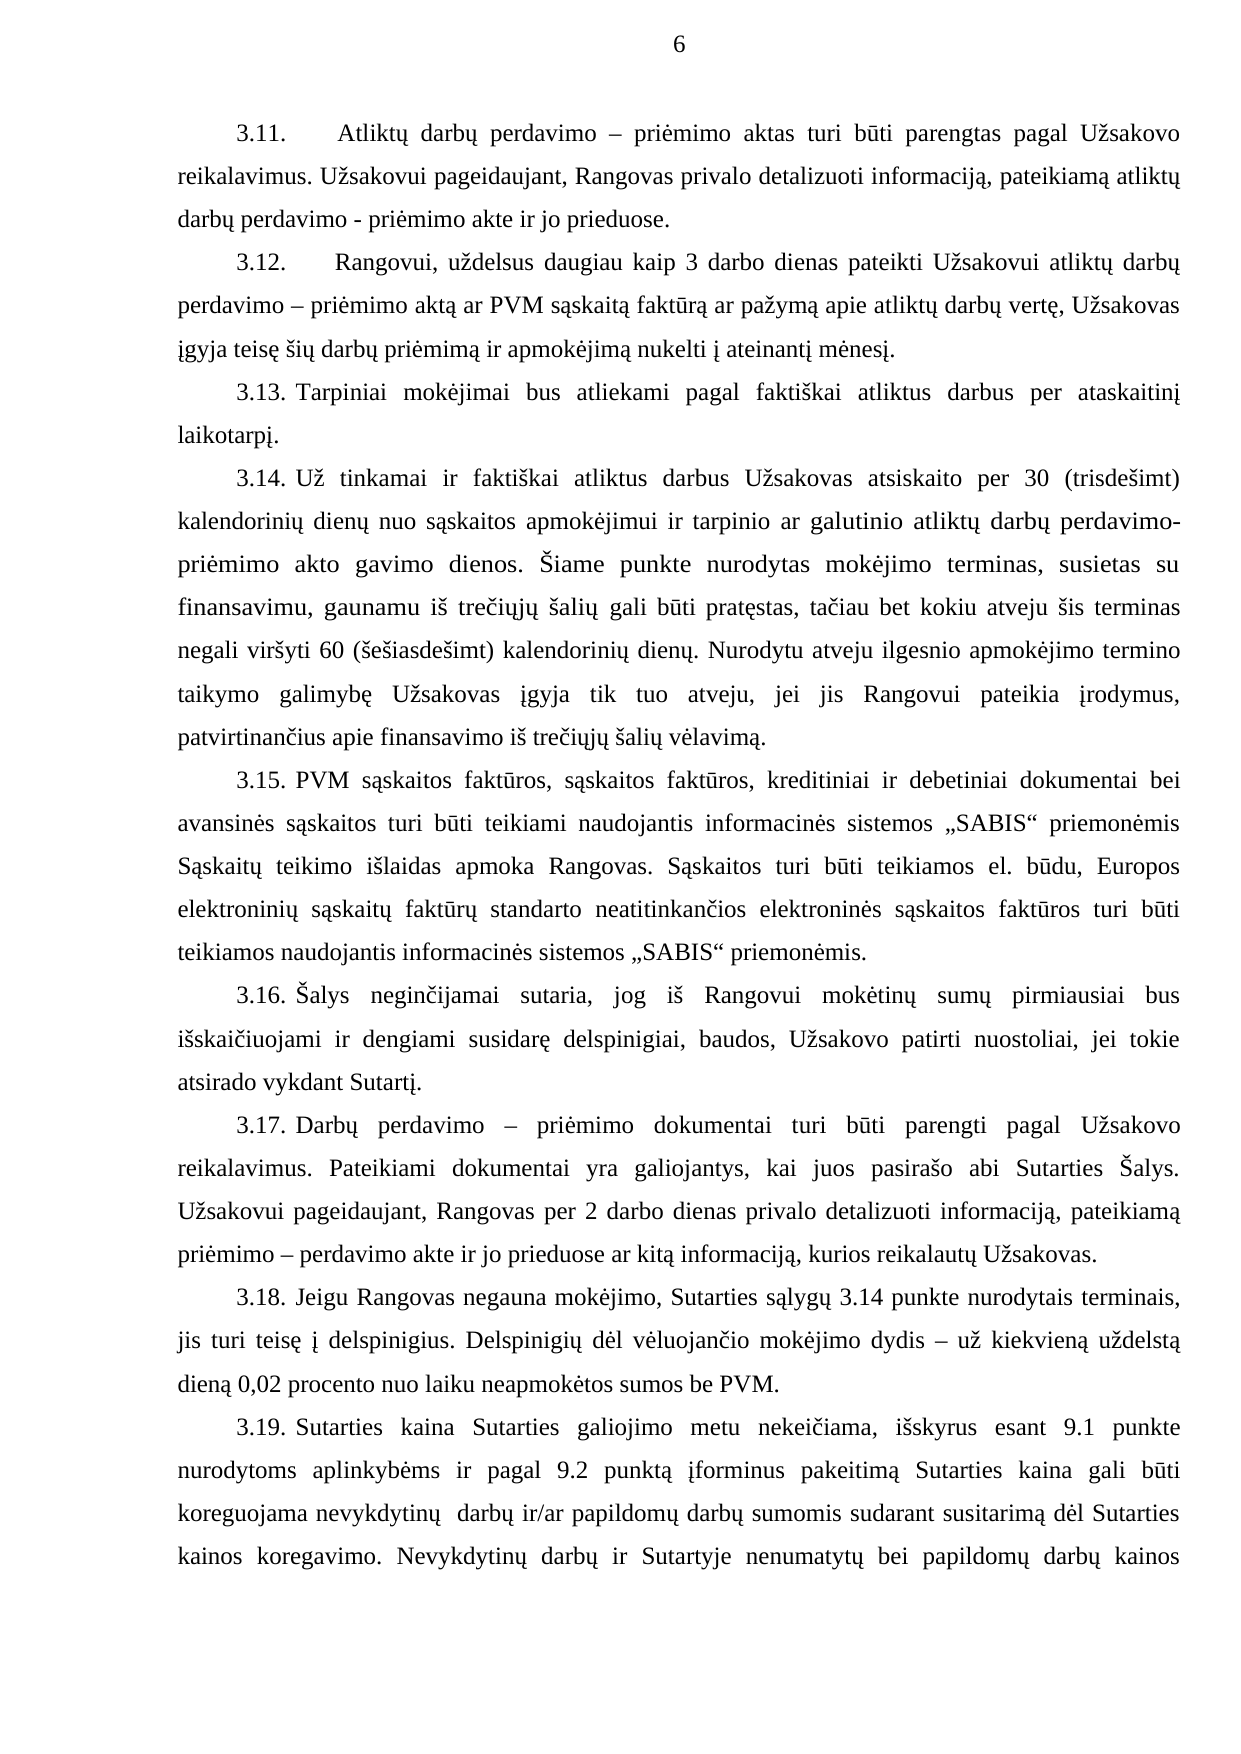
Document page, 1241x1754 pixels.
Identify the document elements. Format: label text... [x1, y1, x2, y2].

list Už tinkamai ir faktiškai atliktus darbus Užsakovas atsiskaito per 30 (trisdešimt) kalendorinių dienų nuo sąskaitos apmokėjimui ir tarpinio ar galutinio atliktų darbų perdavimo-priėmimo akto gavimo dienos. Šiame punkte nurodytas mokėjimo terminas, susietas su finansavimu, gaunamu iš trečiųjų šalių gali būti pratęstas, tačiau bet kokiu atveju šis terminas negali viršyti 60 (šešiasdešimt) kalendorinių dienų. Nurodytu atveju ilgesnio apmokėjimo termino taikymo galimybę Užsakovas įgyja tik tuo atveju, jei jis Rangovui pateikia įrodymus, patvirtinančius apie finansavimo iš trečiųjų šalių vėlavimą. [177, 463, 1181, 751]
list Jeigu Rangovas negauna mokėjimo, Sutarties sąlygų 3.14 punkte nurodytais terminais, jis turi teisę į delspinigius. Delspinigių dėl vėluojančio mokėjimo dydis – už kiekvieną uždelstą dieną 0,02 procento nuo laiku neapmokėtos sumos be PVM. [177, 1282, 1181, 1397]
list Atliktų darbų perdavimo – priėmimo aktas turi būti parengtas pagal Užsakovo reikalavimus. Užsakovui pageidaujant, Rangovas privalo detalizuoti informaciją, pateikiamą atliktų darbų perdavimo - priėmimo akte ir jo prieduose. [177, 118, 1181, 233]
list Darbų perdavimo – priėmimo dokumentai turi būti parengti pagal Užsakovo reikalavimus. Pateikiami dokumentai yra galiojantys, kai juos pasirašo abi Sutarties Šalys. Užsakovui pageidaujant, Rangovas per 2 darbo dienas privalo detalizuoti informaciją, pateikiamą priėmimo – perdavimo akte ir jo prieduose ar kitą informaciją, kurios reikalautų Užsakovas. [177, 1110, 1181, 1268]
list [177, 1412, 1181, 1570]
list PVM sąskaitos faktūros, sąskaitos faktūros, kreditiniai ir debetiniai dokumentai bei avansinės sąskaitos turi būti teikiami naudojantis informacinės sistemos „SABIS“ priemonėmis Sąskaitų teikimo išlaidas apmoka Rangovas. Sąskaitos turi būti teikiamos el. būdu, Europos elektroninių sąskaitų faktūrų standarto neatitinkančios elektroninės sąskaitos faktūros turi būti teikiamos naudojantis informacinės sistemos „SABIS“ priemonėmis. [177, 765, 1181, 966]
list Šalys neginčijamai sutaria, jog iš Rangovui mokėtinų sumų pirmiausiai bus išskaičiuojami ir dengiami susidarę delspinigiai, baudos, Užsakovo patirti nuostoliai, jei tokie atsirado vykdant Sutartį. [177, 981, 1181, 1096]
list Tarpiniai mokėjimai bus atliekami pagal faktiškai atliktus darbus per ataskaitinį laikotarpį. [177, 377, 1181, 449]
list Rangovui, uždelsus daugiau kaip 3 darbo dienas pateikti Užsakovui atliktų darbų perdavimo – priėmimo aktą ar PVM sąskaitą faktūrą ar pažymą apie atliktų darbų vertę, Užsakovas įgyja teisę šių darbų priėmimą ir apmokėjimą nukelti į ateinantį mėnesį. [177, 247, 1181, 362]
